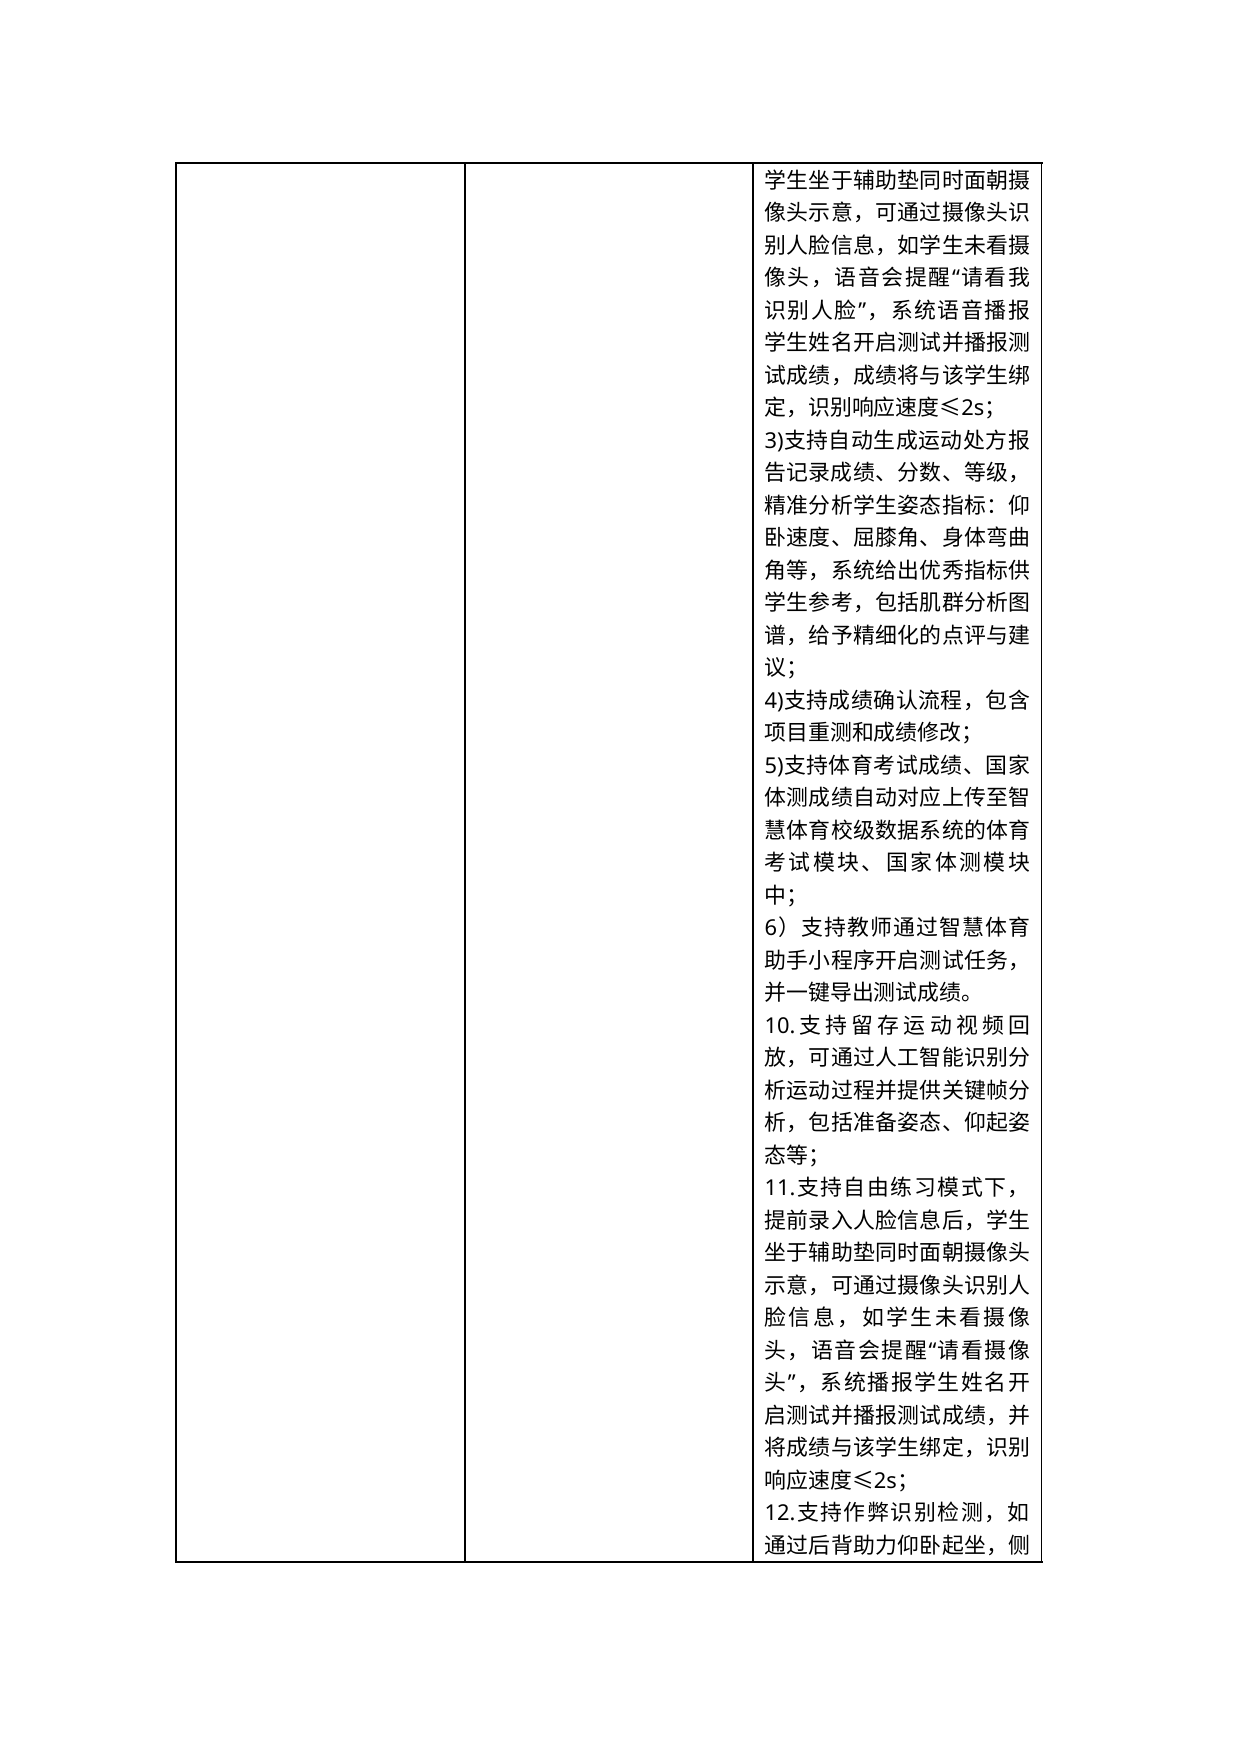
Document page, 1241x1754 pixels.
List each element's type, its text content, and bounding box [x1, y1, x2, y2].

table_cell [754, 164, 1041, 1561]
table_cell [466, 164, 752, 1561]
table_cell 9 [177, 164, 464, 1561]
